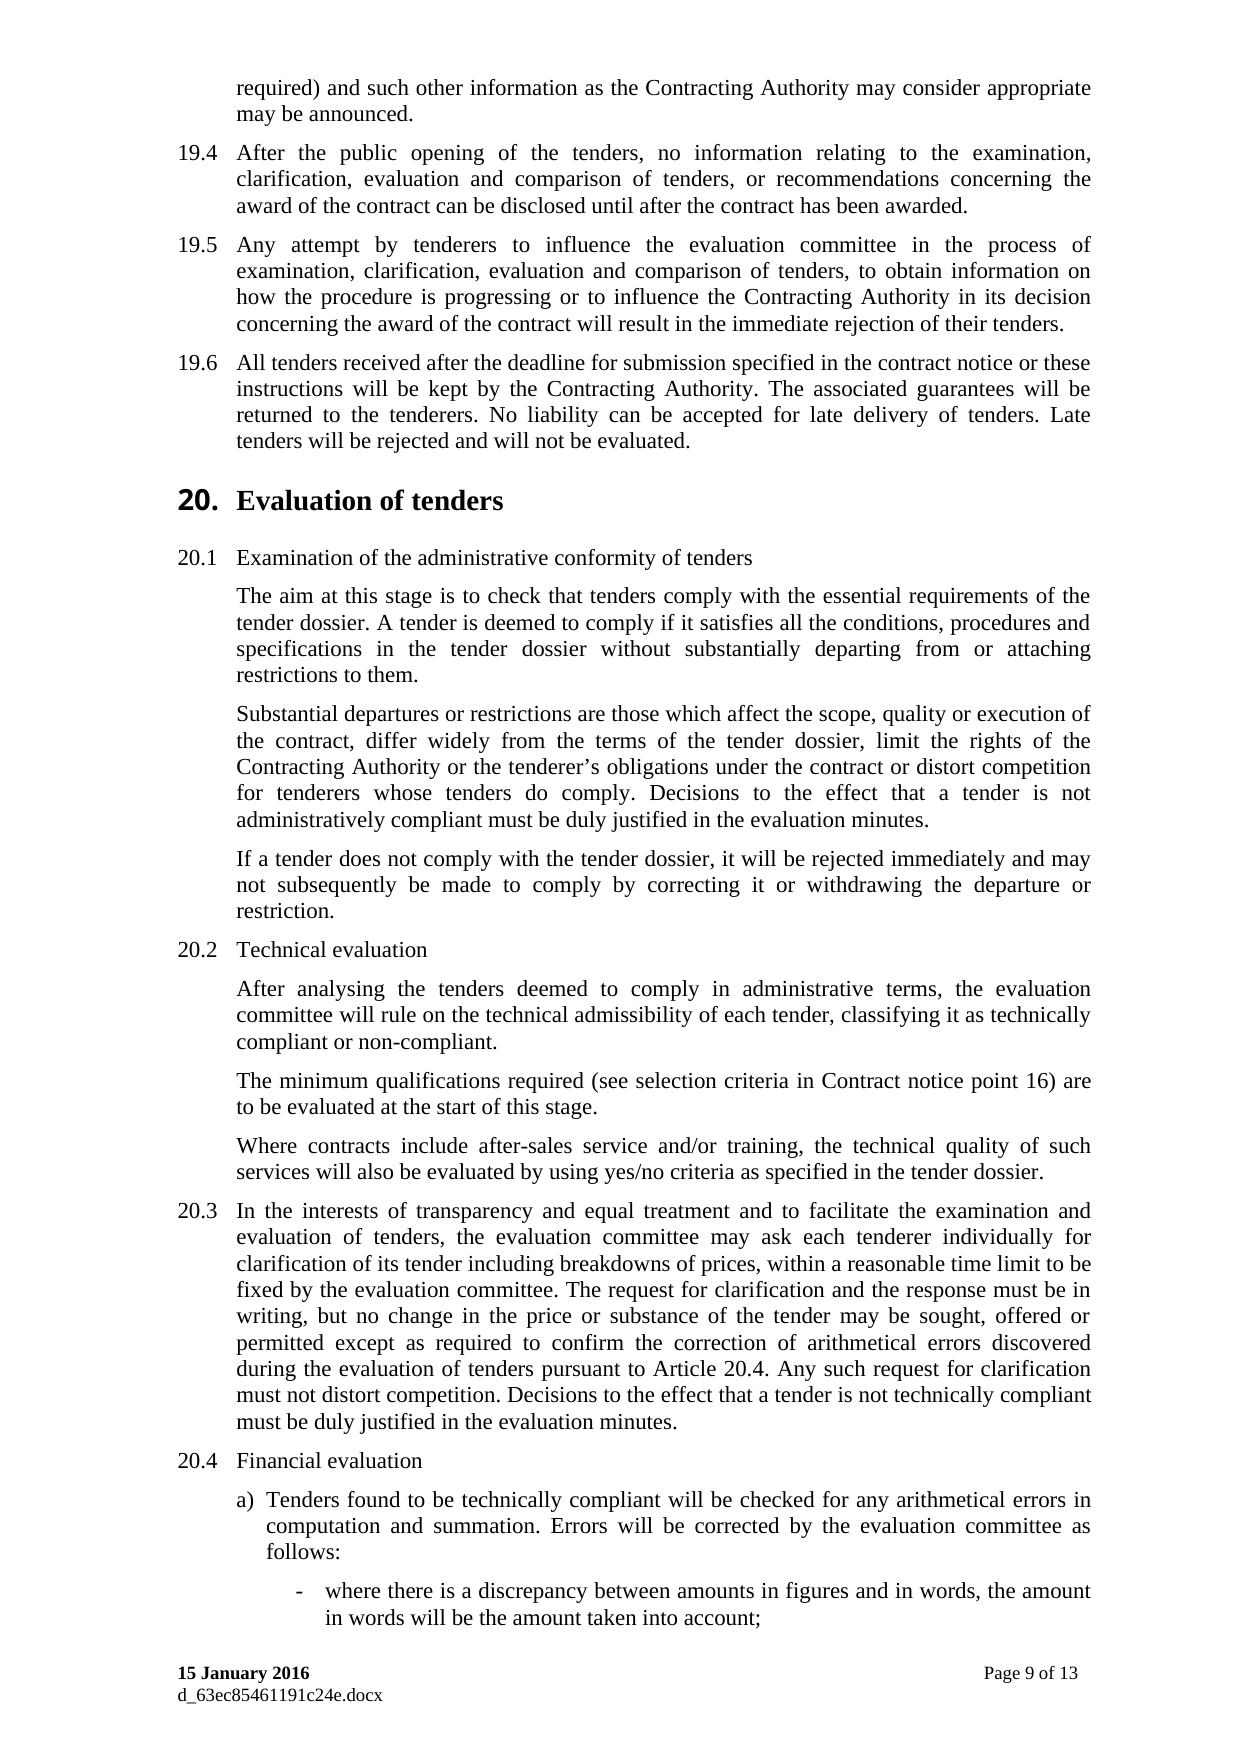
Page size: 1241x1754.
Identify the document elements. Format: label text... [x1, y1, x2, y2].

subtitle 20.2 Technical evaluation [177, 936, 1092, 963]
subtitle The minimum qualifications required (see selection criteria in Contract notice point 16) are to be evaluated at the start of this stage. [236, 1067, 1092, 1119]
text - where there is a discrepancy between amounts in figures and in words, the amount in words will be the amount taken into account; [295, 1577, 1092, 1630]
text If a tender does not comply with the tender dossier, it will be rejected immediately and may not subsequently be made to comply by correcting it or withdrawing the departure or restriction. [236, 845, 1092, 924]
subtitle 20.1 Examination of the administrative conformity of tenders [177, 544, 1092, 570]
text Where contracts include after-sales service and/or training, the technical quality of such services will also be evaluated by using yes/no criteria as specified in the tender dossier. [236, 1132, 1092, 1184]
subtitle 19.5 Any attempt by tenderers to influence the evaluation committee in the process of examination, clarification, evaluation and comparison of tenders, to obtain information on how the procedure is progressing or to influence the Contracting Authority in its decision concerning the award of the contract will result in the immediate rejection of their tenders. [177, 231, 1092, 336]
subtitle 19.4 After the public opening of the tenders, no information relating to the examination, clarification, evaluation and comparison of tenders, or recommendations concerning the award of the contract can be disclosed until after the contract has been awarded. [177, 139, 1092, 218]
subtitle 20.3 In the interests of transparency and equal treatment and to facilitate the examination and evaluation of tenders, the evaluation committee may ask each tenderer individually for clarification of its tender including breakdowns of prices, within a reasonable time limit to be fixed by the evaluation committee. The request for clarification and the response must be in writing, but no change in the price or substance of the tender may be sought, offered or permitted except as required to confirm the correction of arithmetical errors discovered during the evaluation of tenders pursuant to Article 20.4. Any such request for clarification must not distort competition. Decisions to the effect that a tender is not technically compliant must be duly justified in the evaluation minutes. [177, 1197, 1092, 1434]
text After analysing the tenders deemed to comply in administrative terms, the evaluation committee will rule on the technical admissibility of each tender, classifying it as technically compliant or non-compliant. [236, 975, 1092, 1054]
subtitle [177, 74, 1092, 127]
text The aim at this stage is to check that tenders comply with the essential requirements of the tender dossier. A tender is deemed to comply if it satisfies all the conditions, procedures and specifications in the tender dossier without substantially departing from or attaching restrictions to them. [236, 582, 1092, 688]
text Substantial departures or restrictions are those which affect the scope, quality or execution of the contract, differ widely from the terms of the tender dossier, limit the rights of the Contracting Authority or the tenderer’s obligations under the contract or distort competition for tenderers whose tenders do comply. Decisions to the effect that a tender is not administratively compliant must be duly justified in the evaluation minutes. [236, 700, 1092, 832]
subtitle 19.6 All tenders received after the deadline for submission specified in the contract notice or these instructions will be kept by the Contracting Authority. The associated guarantees will be returned to the tenderers. No liability can be accepted for late delivery of tenders. Late tenders will be rejected and will not be evaluated. [177, 348, 1092, 454]
subtitle 20.4 Financial evaluation [177, 1447, 1092, 1473]
text a) Tenders found to be technically compliant will be checked for any arithmetical errors in computation and summation. Errors will be corrected by the evaluation committee as follows: [236, 1486, 1092, 1565]
subtitle Evaluation of tenders [177, 479, 1092, 519]
